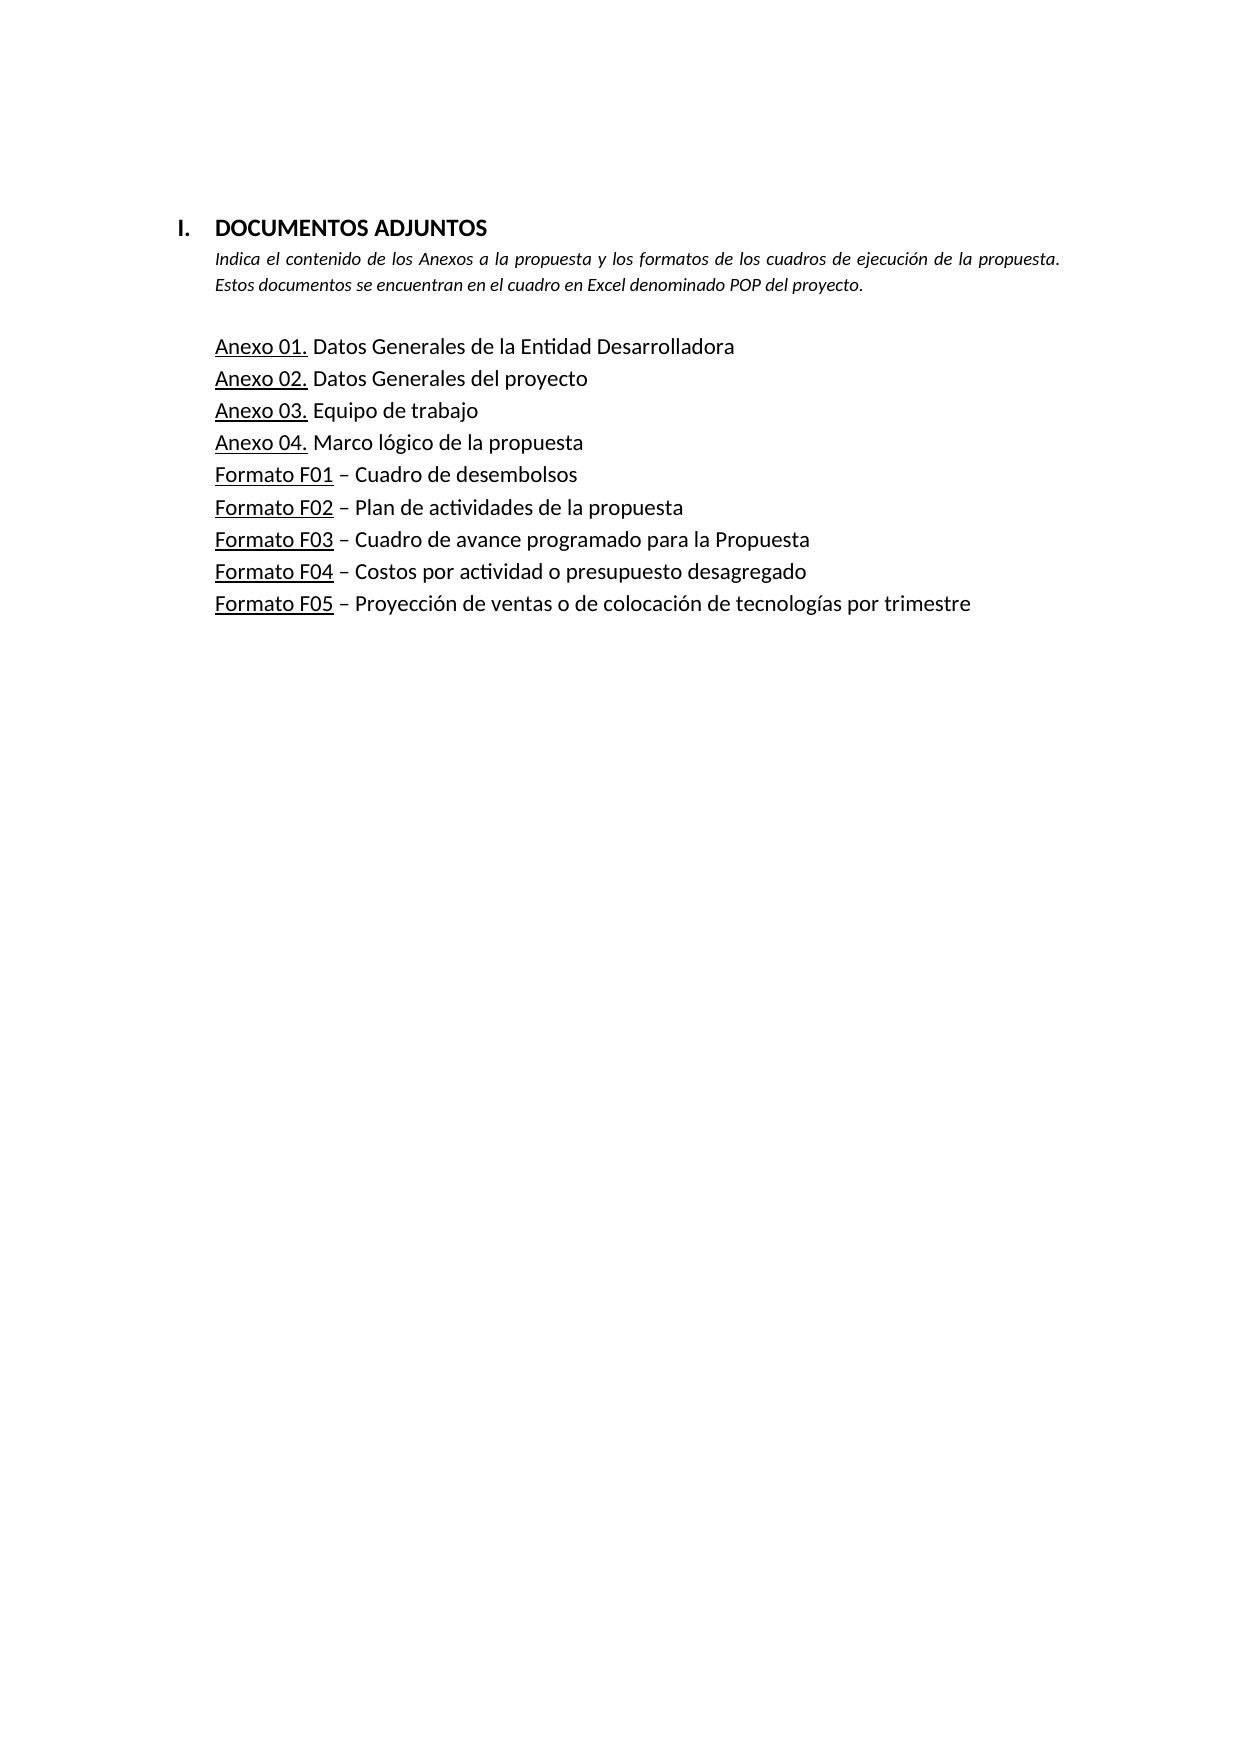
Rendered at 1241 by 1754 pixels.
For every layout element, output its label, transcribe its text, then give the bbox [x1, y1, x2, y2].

list Formato F04 – Costos por actividad o presupuesto desagregado [215, 557, 1063, 585]
list Formato F02 – Plan de actividades de la propuesta [215, 493, 1063, 521]
list DOCUMENTOS ADJUNTOS [177, 212, 1063, 242]
list Anexo 03. Equipo de trabajo [215, 396, 1063, 424]
list Anexo 01. Datos Generales de la Entidad Desarrolladora [215, 332, 1063, 360]
list Formato F01 – Cuadro de desembolsos [215, 461, 1063, 489]
list Anexo 02. Datos Generales del proyecto [215, 364, 1063, 392]
list Anexo 04. Marco lógico de la propuesta [215, 428, 1063, 456]
list Formato F03 – Cuadro de avance programado para la Propuesta [215, 525, 1063, 553]
list Formato F05 – Proyección de ventas o de colocación de tecnologías por trimestre [215, 589, 1063, 617]
list Indica el contenido de los Anexos a la propuesta y los formatos de los cuadros de ejecución de la propuesta. Estos documentos se encuentran en el cuadro en Excel denominado POP del proyecto. [215, 247, 1063, 296]
